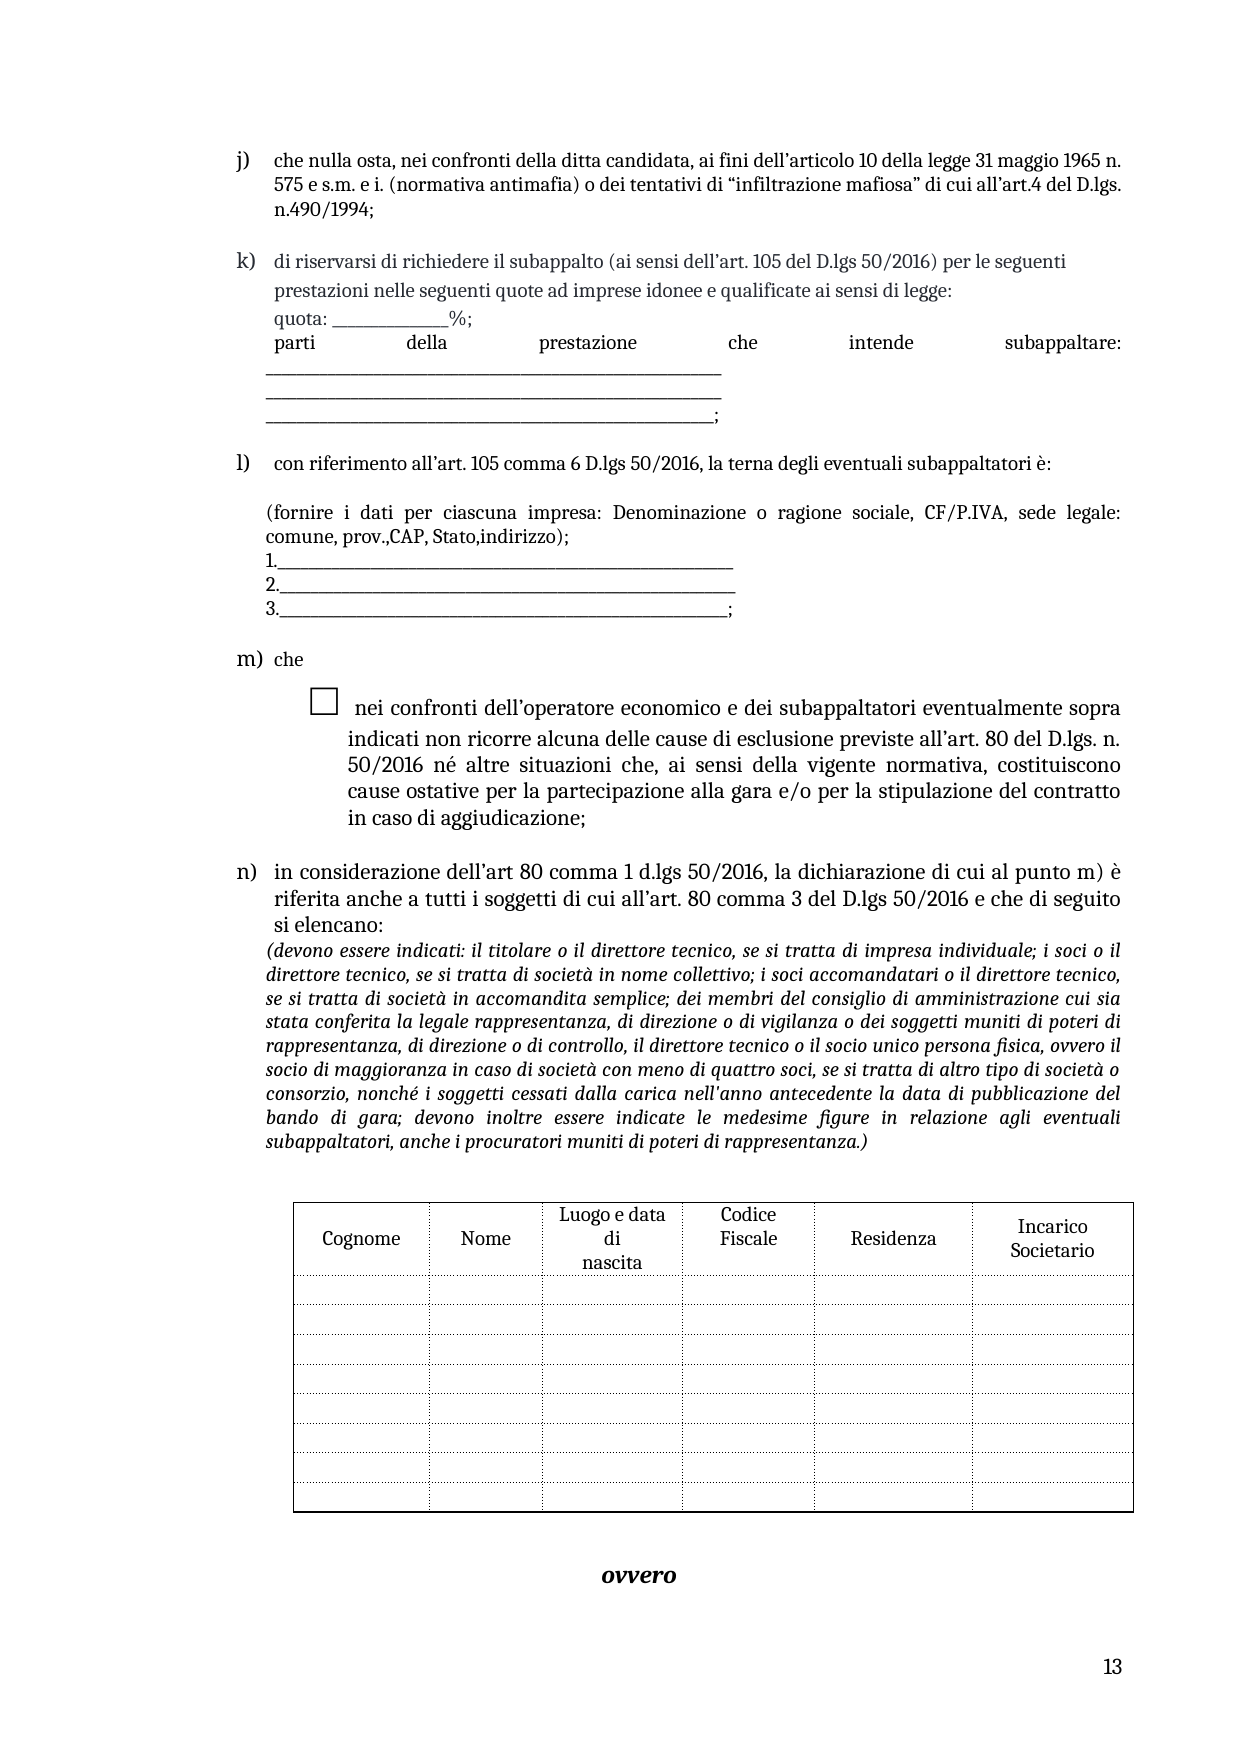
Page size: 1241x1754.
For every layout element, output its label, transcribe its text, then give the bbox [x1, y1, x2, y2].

table_cell [542, 1364, 682, 1393]
table_cell [542, 1393, 682, 1423]
table_cell [294, 1423, 429, 1452]
table_cell [972, 1304, 1133, 1334]
table_cell [294, 1275, 429, 1304]
table_cell [972, 1393, 1133, 1423]
table_cell [972, 1423, 1133, 1452]
table_cell [429, 1275, 542, 1304]
table_cell [972, 1482, 1133, 1511]
table_cell [294, 1482, 429, 1511]
table_cell [294, 1393, 429, 1423]
table_cell [682, 1452, 815, 1482]
list ovvero [118, 1561, 1122, 1590]
table_cell [429, 1304, 542, 1334]
text parti della prestazione che intende subappaltare: ___________________________________________________________ ___________________________________________________________ [266, 331, 1122, 403]
table_cell [682, 1364, 815, 1393]
table_cell [429, 1452, 542, 1482]
table_cell [542, 1482, 682, 1511]
table_cell [542, 1423, 682, 1452]
text __________________________________________________________; [193, 403, 1122, 427]
table_cell [815, 1364, 972, 1393]
table_cell [294, 1304, 429, 1334]
table_cell [682, 1334, 815, 1363]
text 1.___________________________________________________________ 2.___________________________________________________________ [266, 548, 1122, 596]
text 3.__________________________________________________________; [266, 596, 1122, 620]
table_cell [972, 1452, 1133, 1482]
table_cell [542, 1334, 682, 1363]
table_cell [682, 1304, 815, 1334]
table_header Nome [429, 1203, 542, 1275]
list di riservarsi di richiedere il subappalto (ai sensi dell’art. 105 del D.lgs 50/2016) per le seguenti prestazioni nelle seguenti quote ad imprese idonee e qualificate ai sensi di legge: [236, 246, 1122, 303]
table_cell [429, 1334, 542, 1363]
text (fornire i dati per ciascuna impresa: Denominazione o ragione sociale, CF/P.IVA, sede legale: comune, prov.,CAP, Stato,indirizzo); [266, 500, 1122, 548]
list in considerazione dell’art 80 comma 1 d.lgs 50/2016, la dichiarazione di cui al punto m) è riferita anche a tutti i soggetti di cui all’art. 80 comma 3 del D.lgs 50/2016 e che di seguito si elencano: [236, 857, 1122, 938]
table_cell [542, 1304, 682, 1334]
table_cell [815, 1334, 972, 1363]
table_cell [815, 1275, 972, 1304]
table_cell [429, 1423, 542, 1452]
table_header Incarico Societario [972, 1203, 1133, 1275]
table_cell [815, 1423, 972, 1452]
table_cell [429, 1393, 542, 1423]
list che nulla osta, nei confronti della ditta candidata, ai fini dell’articolo 10 della legge 31 maggio 1965 n. 575 e s.m. e i. (normativa antimafia) o dei tentativi di “infiltrazione mafiosa” di cui all’art.4 del D.lgs. n.490/1994; [236, 148, 1122, 221]
table_header Luogo e data di nascita [542, 1203, 682, 1275]
table_header Cognome [294, 1203, 429, 1275]
table_cell [682, 1423, 815, 1452]
table_cell [972, 1275, 1133, 1304]
text (devono essere indicati: il titolare o il direttore tecnico, se si tratta di impresa individuale; i soci o il direttore tecnico, se si tratta di società in nome collettivo; i soci accomandatari o il direttore tecnico, se si tratta di società in accomandita semplice; dei membri del consiglio di amministrazione cui sia stata conferita la legale rappresentanza, di direzione o di vigilanza o dei soggetti muniti di poteri di rappresentanza, di direzione o di controllo, il direttore tecnico o il socio unico persona fisica, ovvero il socio di maggioranza in caso di società con meno di quattro soci, se si tratta di altro tipo di società o consorzio, nonché i soggetti cessati dalla carica nell'anno antecedente la data di pubblicazione del bando di gara; devono inoltre essere indicate le medesime figure in relazione agli eventuali subappaltatori, anche i procuratori muniti di poteri di rappresentanza.) [266, 938, 1122, 1154]
list nei confronti dell’operatore economico e dei subappaltatori eventualmente sopra indicati non ricorre alcuna delle cause di esclusione previste all’art. 80 del D.lgs. n. 50/2016 né altre situazioni che, ai sensi della vigente normativa, costituiscono cause ostative per la partecipazione alla gara e/o per la stipulazione del contratto in caso di aggiudicazione; [310, 673, 1122, 831]
table_cell [542, 1452, 682, 1482]
table_cell [815, 1452, 972, 1482]
list con riferimento all’art. 105 comma 6 D.lgs 50/2016, la terna degli eventuali subappaltatori è: [236, 451, 1122, 475]
table_cell [429, 1364, 542, 1393]
table_cell [815, 1482, 972, 1511]
table_cell [682, 1393, 815, 1423]
table_cell [429, 1482, 542, 1511]
table_cell [815, 1304, 972, 1334]
table_cell [294, 1452, 429, 1482]
text quota: _______________%; [274, 303, 1122, 331]
table_cell [294, 1334, 429, 1363]
table_cell [542, 1275, 682, 1304]
table_cell [972, 1334, 1133, 1363]
table_header Codice Fiscale [682, 1203, 815, 1275]
list che [236, 644, 1122, 673]
table_cell [294, 1364, 429, 1393]
table_header Residenza [815, 1203, 972, 1275]
table_cell [682, 1482, 815, 1511]
table_cell [972, 1364, 1133, 1393]
table_cell [815, 1393, 972, 1423]
table_cell [682, 1275, 815, 1304]
